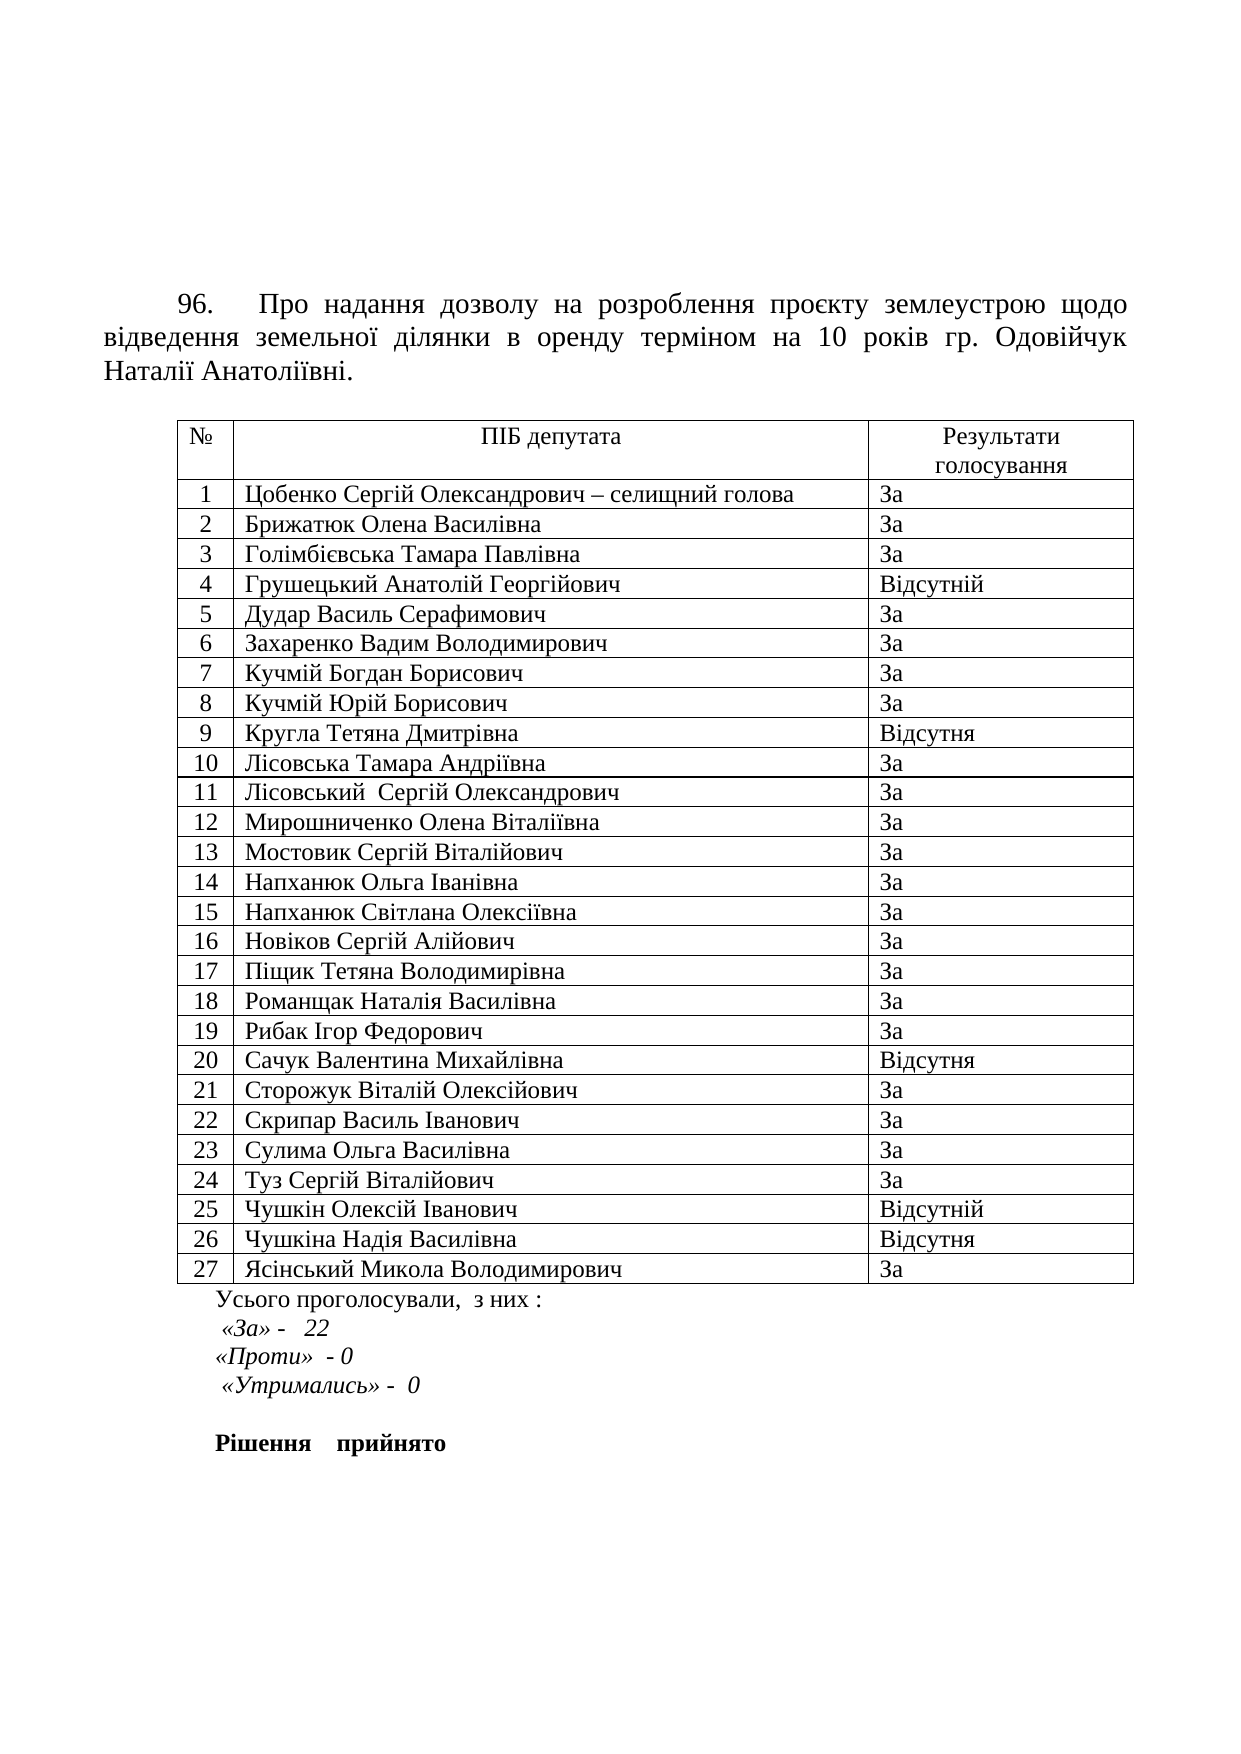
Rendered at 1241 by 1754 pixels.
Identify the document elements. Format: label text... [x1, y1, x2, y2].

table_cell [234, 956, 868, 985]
list Усього проголосували, з них : [215, 1284, 1152, 1313]
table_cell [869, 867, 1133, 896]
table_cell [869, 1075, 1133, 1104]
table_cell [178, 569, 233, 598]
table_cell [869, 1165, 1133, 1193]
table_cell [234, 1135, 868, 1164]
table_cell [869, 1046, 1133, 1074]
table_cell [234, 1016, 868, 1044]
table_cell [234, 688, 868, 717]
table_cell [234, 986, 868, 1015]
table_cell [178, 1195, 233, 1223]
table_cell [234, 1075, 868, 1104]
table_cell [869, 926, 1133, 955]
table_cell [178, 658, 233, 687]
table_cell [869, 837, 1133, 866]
list «Утримались» - 0 [215, 1370, 1152, 1399]
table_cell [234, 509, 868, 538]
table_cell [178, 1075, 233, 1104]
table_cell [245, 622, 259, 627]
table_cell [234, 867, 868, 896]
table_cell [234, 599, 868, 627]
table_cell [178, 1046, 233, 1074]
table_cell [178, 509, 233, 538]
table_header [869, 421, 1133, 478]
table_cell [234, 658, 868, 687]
list «Проти» - 0 [215, 1341, 1152, 1370]
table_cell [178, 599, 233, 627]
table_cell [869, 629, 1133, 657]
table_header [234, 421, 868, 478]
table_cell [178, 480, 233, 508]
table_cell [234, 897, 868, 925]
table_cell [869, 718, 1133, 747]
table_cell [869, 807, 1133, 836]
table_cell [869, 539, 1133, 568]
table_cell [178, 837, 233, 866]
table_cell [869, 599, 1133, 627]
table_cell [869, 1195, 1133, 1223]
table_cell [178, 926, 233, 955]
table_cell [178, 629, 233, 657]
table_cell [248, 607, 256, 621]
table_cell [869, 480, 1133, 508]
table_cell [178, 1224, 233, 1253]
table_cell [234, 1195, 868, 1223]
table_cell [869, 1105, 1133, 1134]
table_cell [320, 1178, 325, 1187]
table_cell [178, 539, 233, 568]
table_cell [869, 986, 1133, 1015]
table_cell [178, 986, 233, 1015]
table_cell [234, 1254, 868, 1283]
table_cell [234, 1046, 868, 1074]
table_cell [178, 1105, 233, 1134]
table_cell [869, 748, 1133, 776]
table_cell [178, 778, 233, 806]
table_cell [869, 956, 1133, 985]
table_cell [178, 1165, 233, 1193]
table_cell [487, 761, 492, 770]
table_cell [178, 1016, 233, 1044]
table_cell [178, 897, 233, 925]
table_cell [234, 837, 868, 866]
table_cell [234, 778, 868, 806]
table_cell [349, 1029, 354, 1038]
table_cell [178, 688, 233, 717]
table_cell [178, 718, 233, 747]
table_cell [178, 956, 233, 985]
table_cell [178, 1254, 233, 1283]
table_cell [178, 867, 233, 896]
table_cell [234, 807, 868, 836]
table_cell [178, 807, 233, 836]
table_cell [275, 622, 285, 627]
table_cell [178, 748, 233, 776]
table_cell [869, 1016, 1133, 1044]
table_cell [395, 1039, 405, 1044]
list Рішення прийнято [215, 1428, 1152, 1456]
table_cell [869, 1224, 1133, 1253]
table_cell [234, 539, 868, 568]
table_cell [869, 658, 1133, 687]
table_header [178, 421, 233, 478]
list Про надання дозволу на розроблення проєкту землеустрою щодо відведення земельної ділянки в оренду терміном на 10 років гр. Одовійчук Наталії Анатоліївні. [103, 286, 1128, 386]
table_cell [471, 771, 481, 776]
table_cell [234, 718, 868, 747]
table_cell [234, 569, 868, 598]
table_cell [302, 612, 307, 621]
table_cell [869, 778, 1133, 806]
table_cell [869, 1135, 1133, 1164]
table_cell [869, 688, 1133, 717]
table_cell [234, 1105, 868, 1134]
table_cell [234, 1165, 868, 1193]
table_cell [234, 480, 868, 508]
list «За» - 22 [215, 1313, 1152, 1341]
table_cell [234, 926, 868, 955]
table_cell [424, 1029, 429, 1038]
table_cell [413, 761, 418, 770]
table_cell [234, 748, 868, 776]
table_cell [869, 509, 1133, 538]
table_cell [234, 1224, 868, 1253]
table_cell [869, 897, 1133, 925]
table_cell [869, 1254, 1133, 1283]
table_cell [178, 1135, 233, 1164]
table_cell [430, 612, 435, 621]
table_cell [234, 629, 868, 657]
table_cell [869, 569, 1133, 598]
